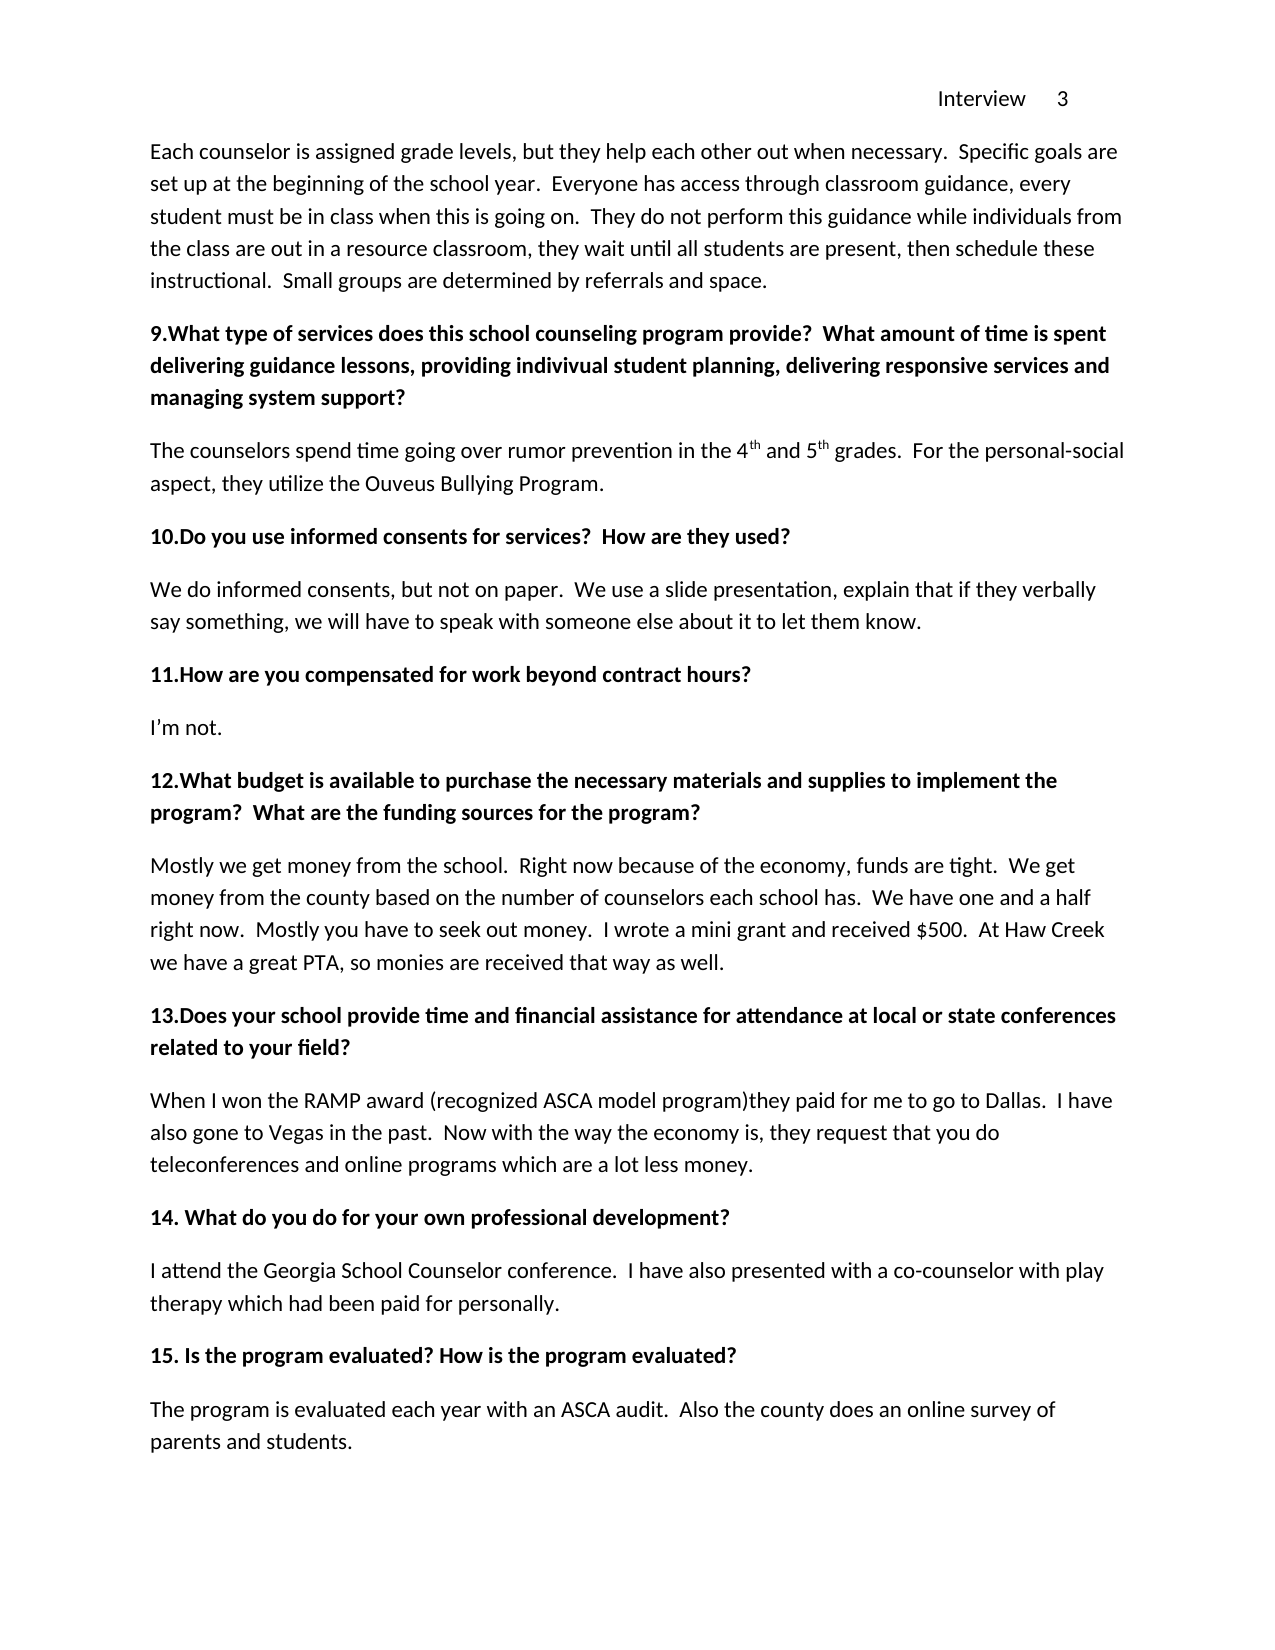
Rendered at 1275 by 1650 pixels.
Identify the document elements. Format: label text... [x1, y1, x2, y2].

text Each counselor is assigned grade levels, but they help each other out when necessary. Specific goals are set up at the beginning of the school year. Everyone has access through classroom guidance, every student must be in class when this is going on. They do not perform this guidance while individuals from the class are out in a resource classroom, they wait until all students are present, then schedule these instructional. Small groups are determined by referrals and space. [150, 137, 1125, 294]
text 11.How are you compensated for work beyond contract hours? [150, 660, 1125, 688]
text The program is evaluated each year with an ASCA audit. Also the county does an online survey of parents and students. [150, 1395, 1125, 1455]
text We do informed consents, but not on paper. We use a slide presentation, explain that if they verbally say something, we will have to speak with someone else about it to let them know. [150, 575, 1125, 635]
text 15. Is the program evaluated? How is the program evaluated? [150, 1342, 1125, 1370]
text Interview 3 [150, 84, 1125, 112]
text 9.What type of services does this school counseling program provide? What amount of time is spent delivering guidance lessons, providing indivivual student planning, delivering responsive services and managing system support? [150, 319, 1125, 412]
text 13.Does your school provide time and financial assistance for attendance at local or state conferences related to your field? [150, 1001, 1125, 1061]
text I’m not. [150, 713, 1125, 741]
text Mostly we get money from the school. Right now because of the economy, funds are tight. We get money from the county based on the number of counselors each school has. We have one and a half right now. Mostly you have to seek out money. I wrote a mini grant and received $500. At Haw Creek we have a great PTA, so monies are received that way as well. [150, 851, 1125, 976]
text The counselors spend time going over rumor prevention in the 4th and 5th grades. For the personal-social aspect, they utilize the Ouveus Bullying Program. [150, 437, 1125, 497]
text 14. What do you do for your own professional development? [150, 1203, 1125, 1231]
text 10.Do you use informed consents for services? How are they used? [150, 522, 1125, 550]
text 12.What budget is available to purchase the necessary materials and supplies to implement the program? What are the funding sources for the program? [150, 766, 1125, 826]
text When I won the RAMP award (recognized ASCA model program)they paid for me to go to Dallas. I have also gone to Vegas in the past. Now with the way the economy is, they request that you do teleconferences and online programs which are a lot less money. [150, 1086, 1125, 1178]
text I attend the Georgia School Counselor conference. I have also presented with a co-counselor with play therapy which had been paid for personally. [150, 1256, 1125, 1317]
